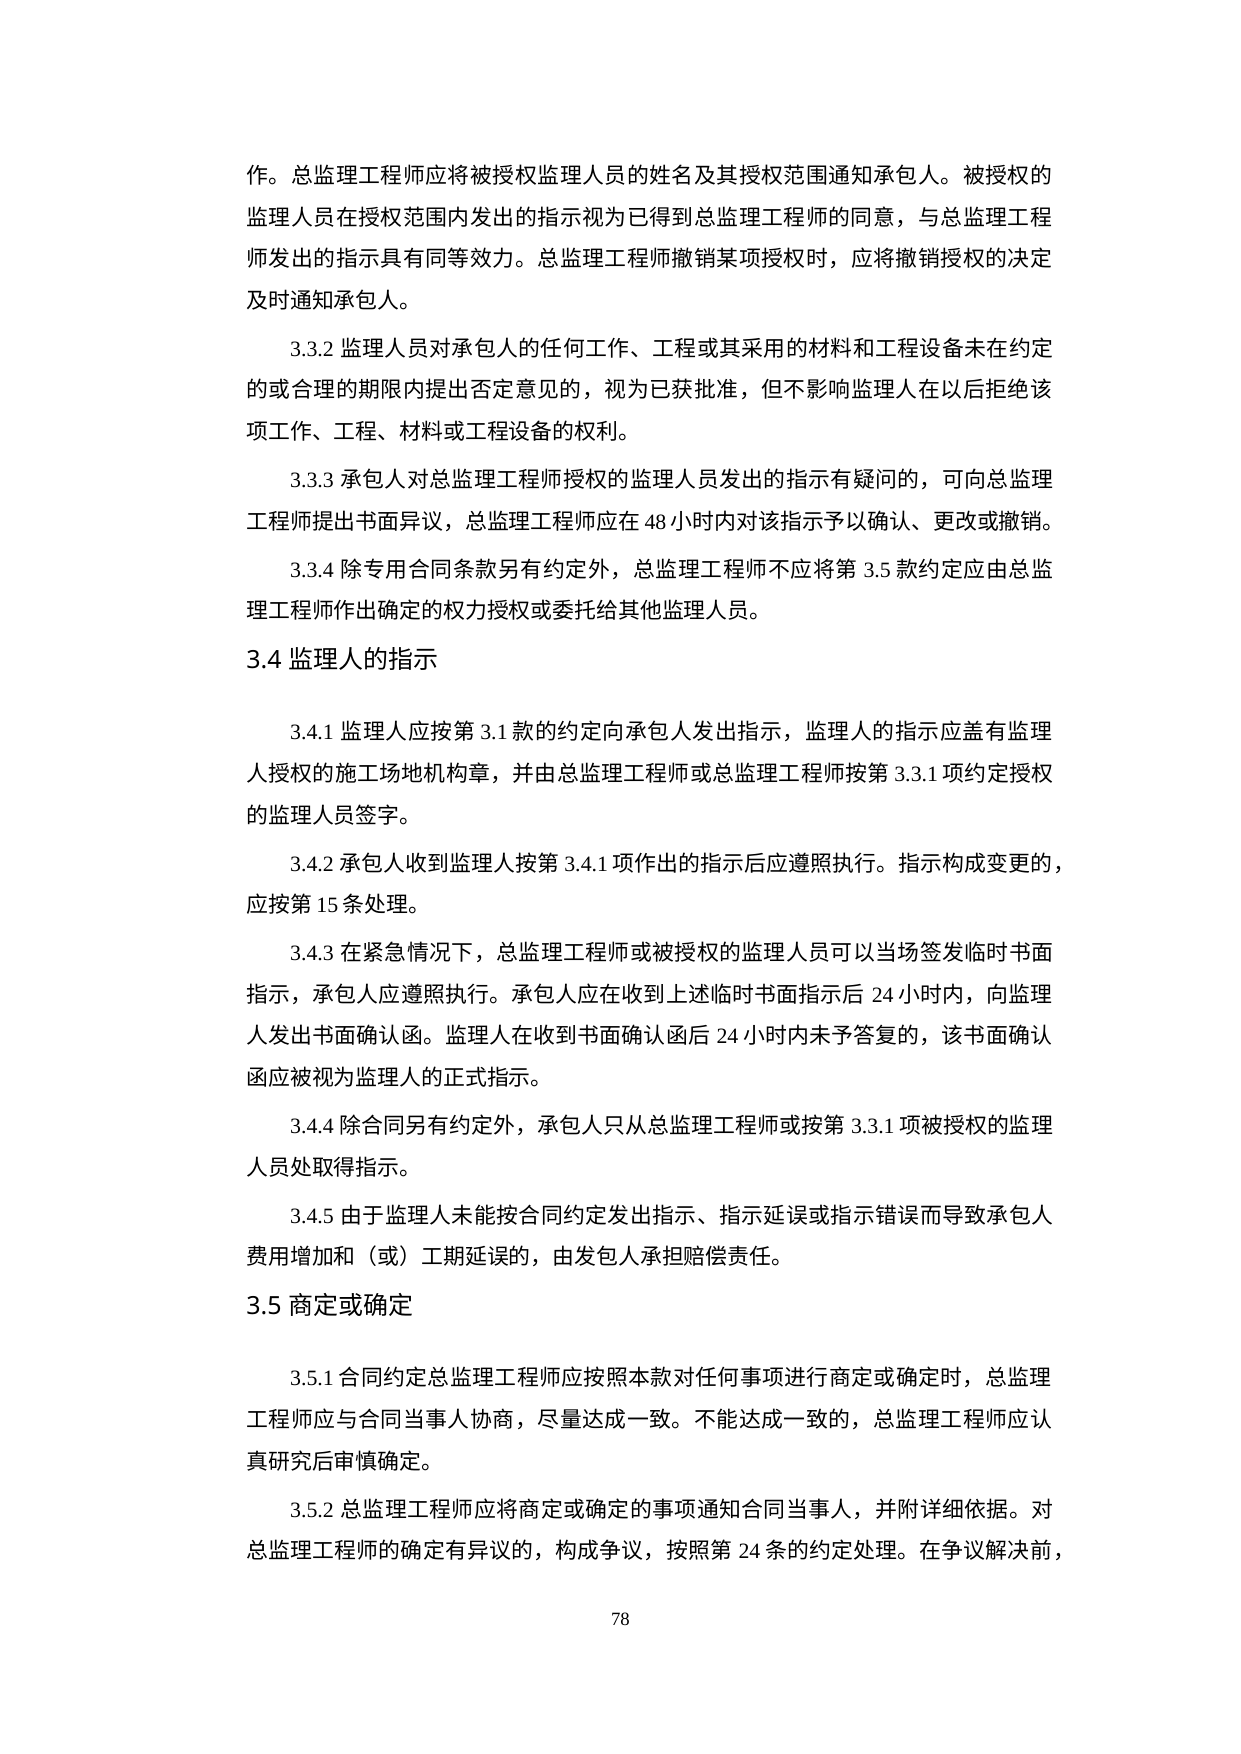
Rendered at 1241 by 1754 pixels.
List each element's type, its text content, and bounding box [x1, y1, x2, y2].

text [246, 1484, 1053, 1567]
text 3.3.2 监理人员对承包人的任何工作、工程或其采用的材料和工程设备未在约定的或合理的期限内提出否定意见的，视为已获批准，但不影响监理人在以后拒绝该项工作、工程、材料或工程设备的权利。 [246, 323, 1053, 448]
text 3.3.3 承包人对总监理工程师授权的监理人员发出的指示有疑问的，可向总监理工程师提出书面异议，总监理工程师应在48小时内对该指示予以确认、更改或撤销。 [246, 454, 1053, 537]
text 3.4.4 除合同另有约定外，承包人只从总监理工程师或按第3.3.1项被授权的监理人员处取得指示。 [246, 1100, 1053, 1183]
text 3.4.2 承包人收到监理人按第3.4.1项作出的指示后应遵照执行。指示构成变更的，应按第15条处理。 [246, 838, 1053, 921]
text 3.5 商定或确定 [246, 1286, 1053, 1322]
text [246, 150, 1053, 317]
text 3.4 监理人的指示 [246, 639, 1053, 676]
text 3.5.1合同约定总监理工程师应按照本款对任何事项进行商定或确定时，总监理工程师应与合同当事人协商，尽量达成一致。不能达成一致的，总监理工程师应认真研究后审慎确定。 [246, 1352, 1053, 1477]
text 3.4.5 由于监理人未能按合同约定发出指示、指示延误或指示错误而导致承包人费用增加和（或）工期延误的，由发包人承担赔偿责任。 [246, 1190, 1053, 1273]
text 3.4.1 监理人应按第3.1款的约定向承包人发出指示，监理人的指示应盖有监理人授权的施工场地机构章，并由总监理工程师或总监理工程师按第3.3.1项约定授权的监理人员签字。 [246, 706, 1053, 831]
text 3.4.3 在紧急情况下，总监理工程师或被授权的监理人员可以当场签发临时书面指示，承包人应遵照执行。承包人应在收到上述临时书面指示后24小时内，向监理人发出书面确认函。监理人在收到书面确认函后24小时内未予答复的，该书面确认函应被视为监理人的正式指示。 [246, 927, 1053, 1094]
text 3.3.4 除专用合同条款另有约定外，总监理工程师不应将第3.5款约定应由总监理工程师作出确定的权力授权或委托给其他监理人员。 [246, 544, 1053, 627]
